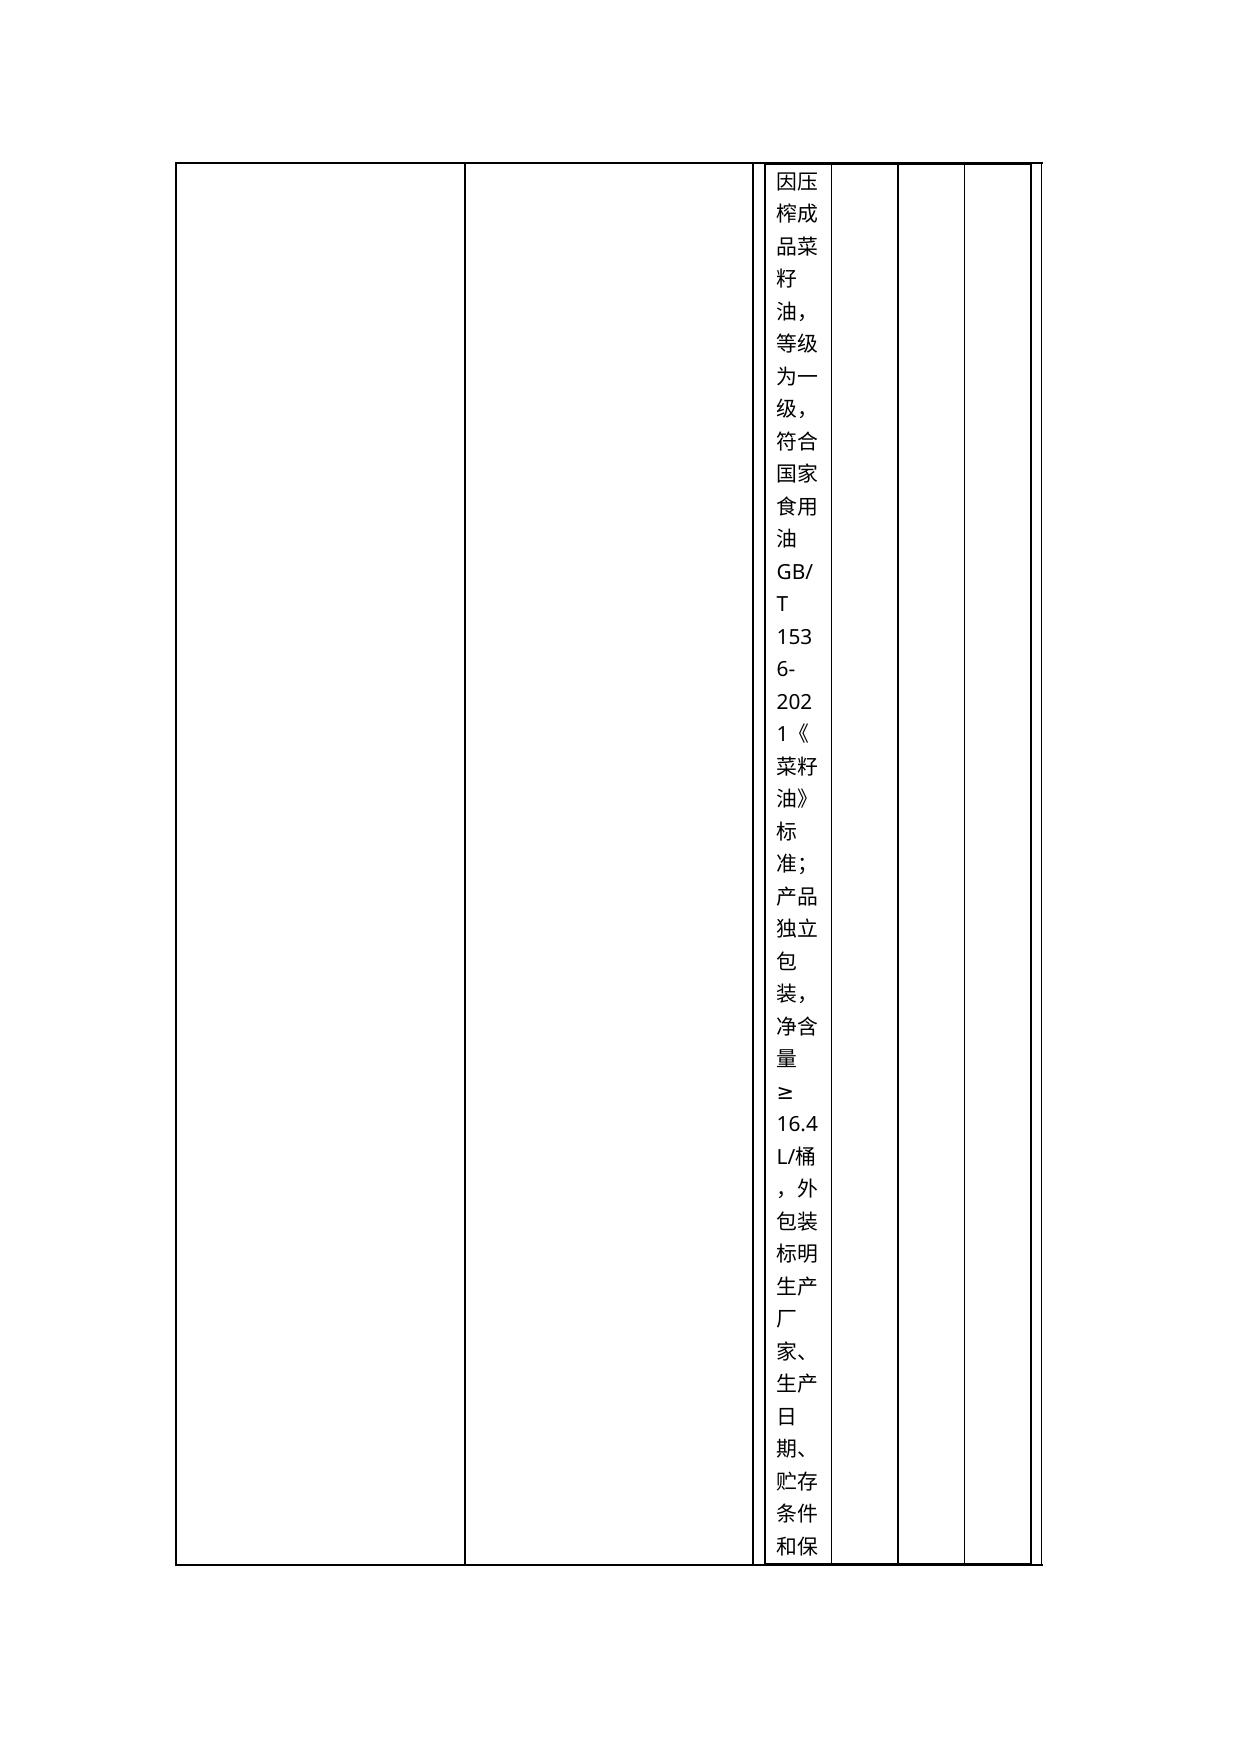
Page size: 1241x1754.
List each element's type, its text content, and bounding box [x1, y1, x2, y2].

table_cell [1032, 164, 1041, 1564]
table_cell 1 [177, 164, 464, 1564]
table_cell [466, 164, 752, 1564]
table_cell [899, 165, 964, 1563]
table_cell [766, 165, 831, 1563]
table_cell [832, 165, 897, 1563]
table_cell [754, 164, 764, 1564]
table_cell [965, 165, 1030, 1563]
